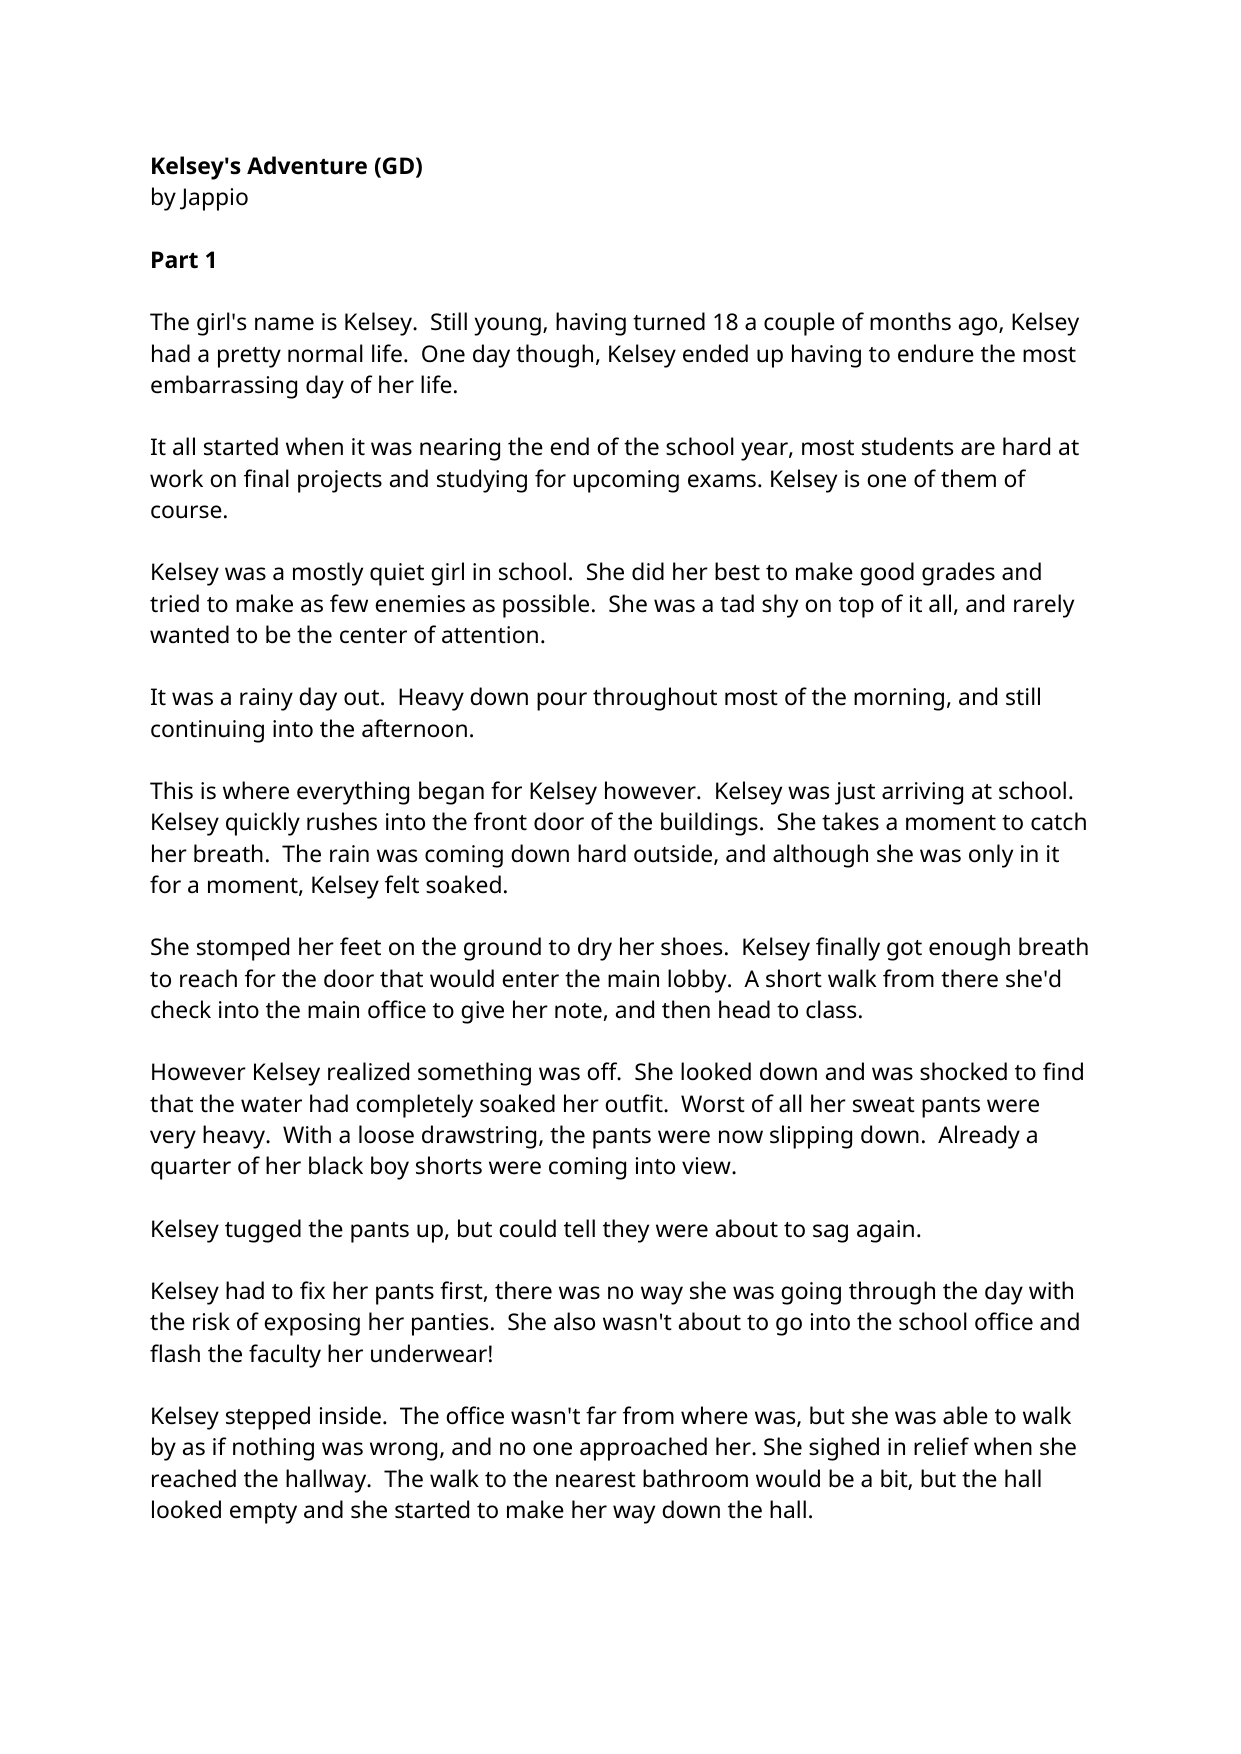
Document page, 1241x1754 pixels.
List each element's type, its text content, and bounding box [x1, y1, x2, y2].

text It was a rainy day out. Heavy down pour throughout most of the morning, and still continuing into the afternoon. [150, 681, 1090, 744]
text Kelsey had to fix her pants first, there was no way she was going through the day with the risk of exposing her panties. She also wasn't about to go into the school office and flash the faculty her underwear! [150, 1275, 1090, 1369]
text Kelsey was a mostly quiet girl in school. She did her best to make good grades and tried to make as few enemies as possible. She was a tad shy on top of it all, and rarely wanted to be the center of attention. [150, 556, 1090, 650]
text It all started when it was nearing the end of the school year, most students are hard at work on final projects and studying for upcoming exams. Kelsey is one of them of course. [150, 431, 1090, 525]
text Part 1 [150, 244, 1090, 275]
text This is where everything began for Kelsey however. Kelsey was just arriving at school. Kelsey quickly rushes into the front door of the buildings. She takes a moment to catch her breath. The rain was coming down hard outside, and although she was only in it for a moment, Kelsey felt soaked. [150, 775, 1090, 900]
text She stomped her feet on the ground to dry her shoes. Kelsey finally got enough breath to reach for the door that would enter the main lobby. A short walk from there she'd check into the main office to give her note, and then head to class. [150, 931, 1090, 1025]
text by Jappio [150, 181, 1090, 212]
text However Kelsey realized something was off. She looked down and was shocked to find that the water had completely soaked her outfit. Worst of all her sweat pants were very heavy. With a loose drawstring, the pants were now slipping down. Already a quarter of her black boy shorts were coming into view. [150, 1056, 1090, 1181]
text The girl's name is Kelsey. Still young, having turned 18 a couple of months ago, Kelsey had a pretty normal life. One day though, Kelsey ended up having to endure the most embarrassing day of her life. [150, 306, 1090, 400]
text Kelsey stepped inside. The office wasn't far from where was, but she was able to walk by as if nothing was wrong, and no one approached her. She sighed in relief when she reached the hallway. The walk to the nearest bathroom would be a bit, but the hall looked empty and she started to make her way down the hall. [150, 1400, 1090, 1525]
text Kelsey tugged the pants up, but could tell they were about to sag again. [150, 1212, 1090, 1244]
text Kelsey's Adventure (GD) [150, 150, 1090, 181]
